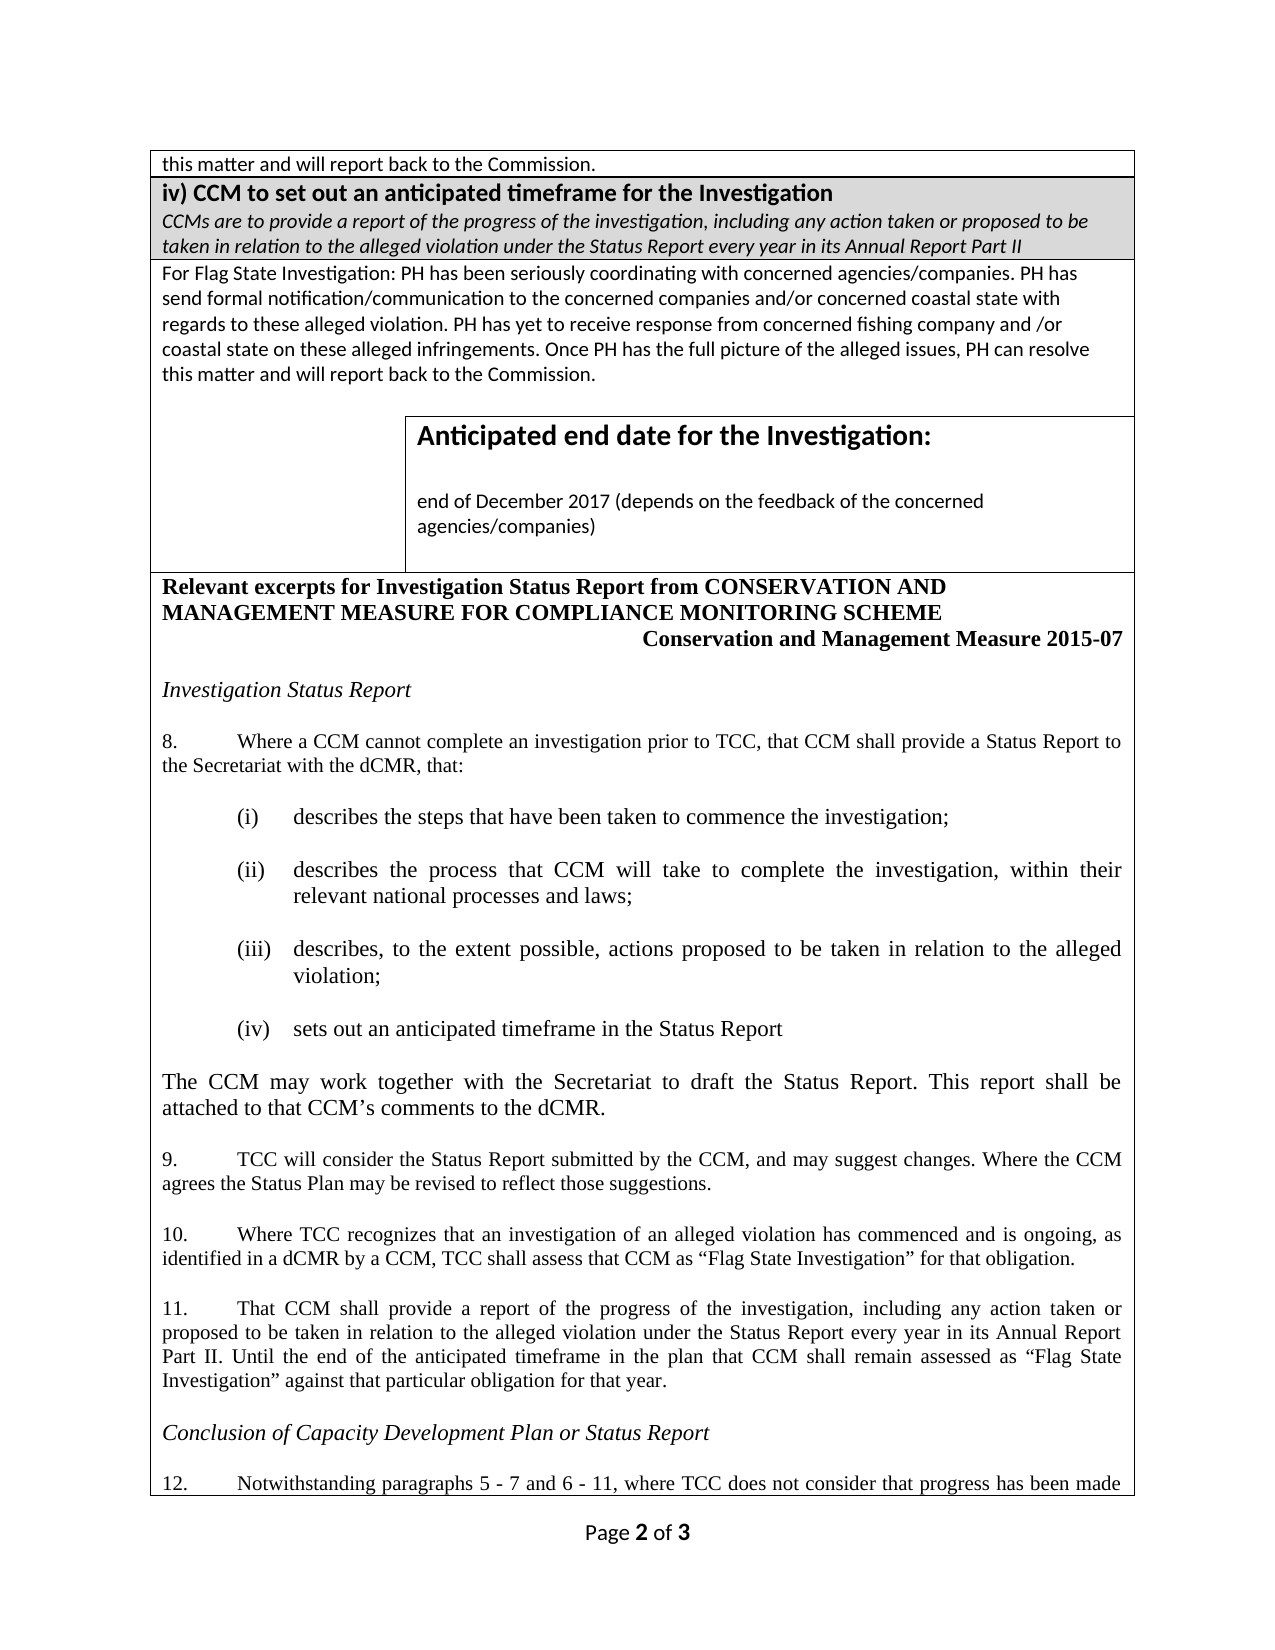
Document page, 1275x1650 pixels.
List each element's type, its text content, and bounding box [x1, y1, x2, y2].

table_cell iv) CCM to set out an anticipated timeframe for the Investigation CCMs are to provide a report of the progress of the investigation, including any action taken or proposed to be taken in relation to the alleged violation under the Status Report every year in its Annual Report Part II [151, 178, 1134, 259]
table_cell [151, 151, 1134, 176]
table_cell Anticipated end date for the Investigation: end of December 2017 (depends on the feedback of the concerned agencies/companies) [406, 417, 1134, 572]
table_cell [151, 573, 1134, 1495]
table_cell [151, 416, 405, 572]
